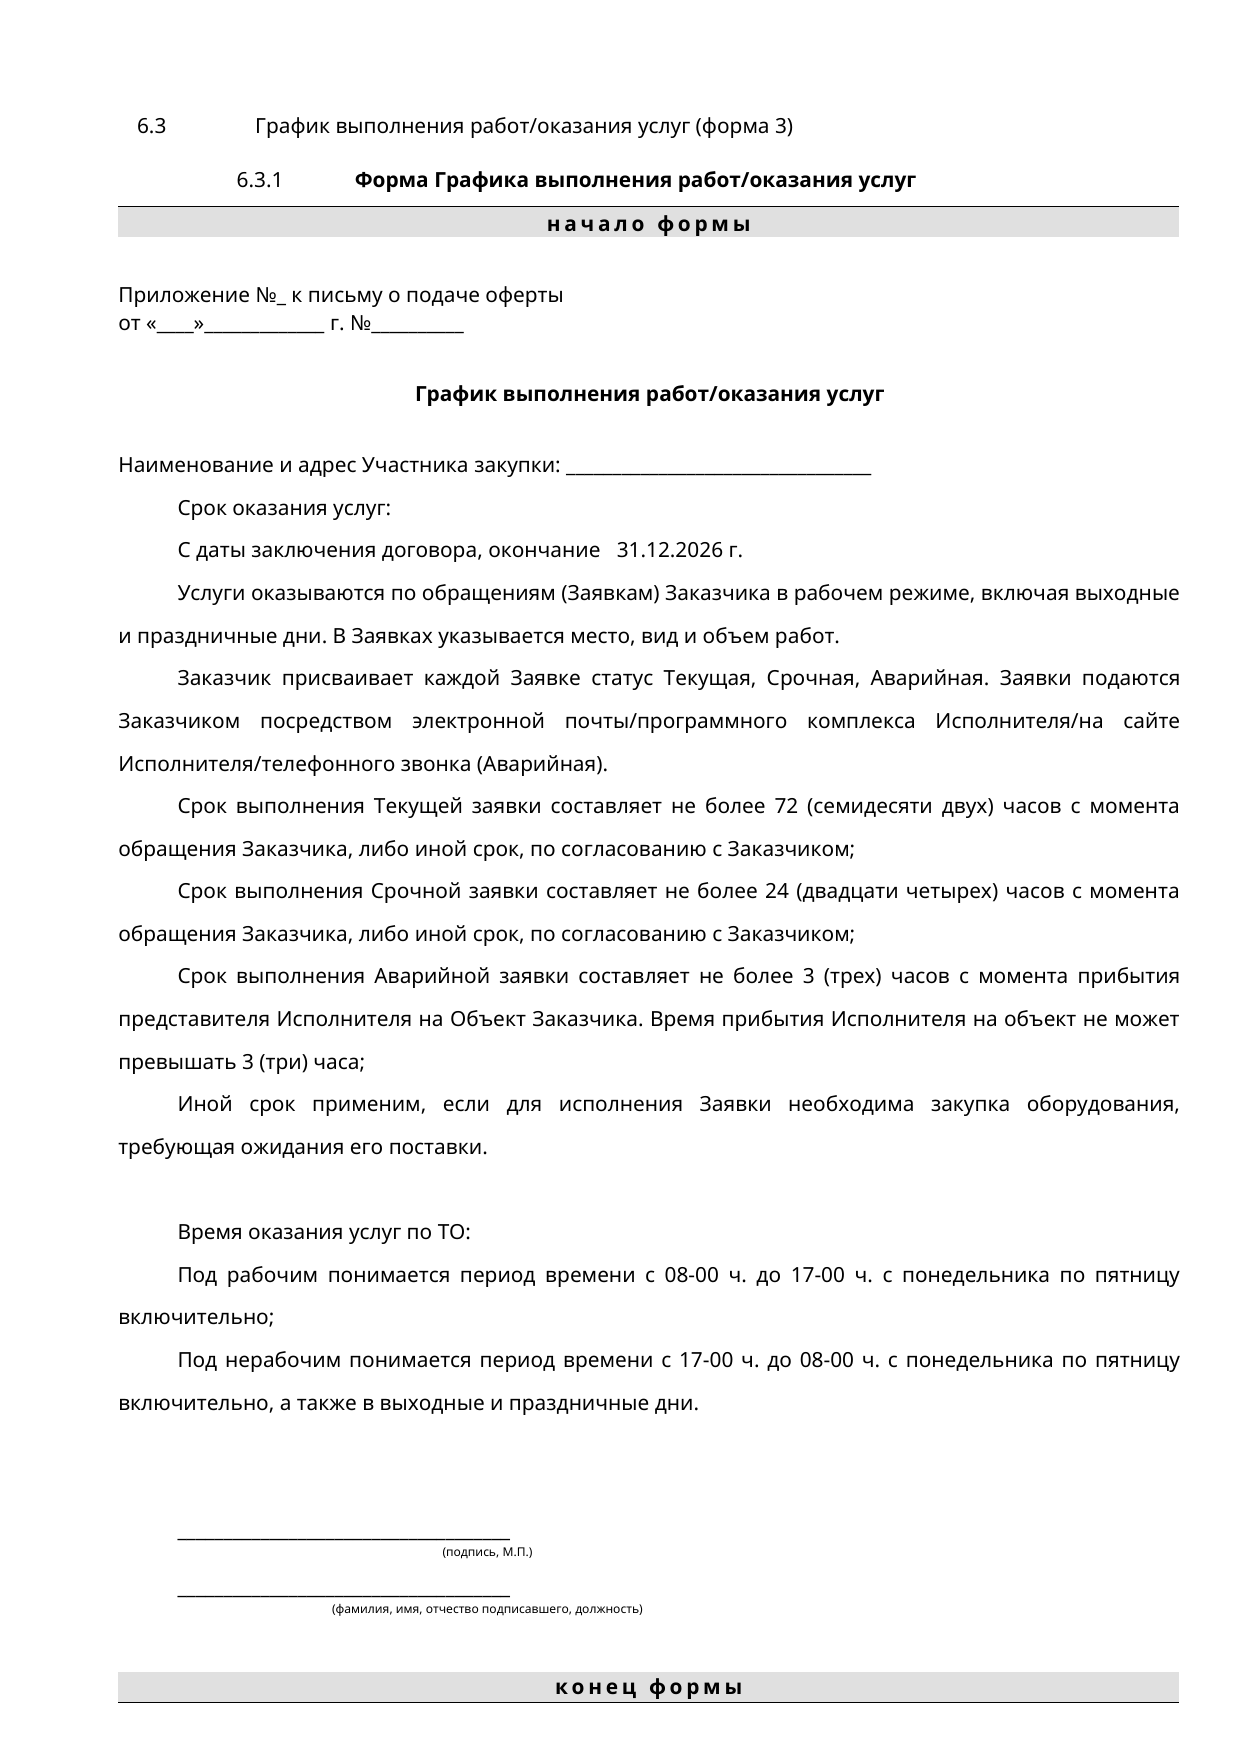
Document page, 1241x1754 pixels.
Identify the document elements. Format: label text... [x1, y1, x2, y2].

text График выполнения работ/оказания услуг [118, 379, 1181, 408]
text начало формы [118, 207, 1179, 237]
text Услуги оказываются по обращениям (Заявкам) Заказчика в рабочем режиме, включая выходные и праздничные дни. В Заявках указывается место, вид и объем работ. [118, 578, 1181, 649]
text Срок выполнения Срочной заявки составляет не более 24 (двадцати четырех) часов с момента обращения Заказчика, либо иной срок, по согласованию с Заказчиком; [118, 876, 1181, 947]
text С даты заключения договора, окончание 31.12.2026 г. [118, 536, 1181, 564]
text Срок выполнения Текущей заявки составляет не более 72 (семидесяти двух) часов с момента обращения Заказчика, либо иной срок, по согласованию с Заказчиком; [118, 791, 1181, 862]
text (фамилия, имя, отчество подписавшего, должность) [118, 1601, 797, 1629]
text (подпись, М.П.) [118, 1544, 797, 1572]
text Заказчик присваивает каждой Заявке статус Текущая, Срочная, Аварийная. Заявки подаются Заказчиком посредством электронной почты/программного комплекса Исполнителя/на сайте Исполнителя/телефонного звонка (Аварийная). [118, 663, 1181, 777]
text Срок оказания услуг: [118, 493, 1181, 521]
list Форма Графика выполнения работ/оказания услуг [236, 165, 1181, 193]
text Под рабочим понимается период времени с 08-00 ч. до 17-00 ч. с понедельника по пятницу включительно; [118, 1260, 1181, 1331]
text Иной срок применим, если для исполнения Заявки необходима закупка оборудования, требующая ожидания его поставки. [118, 1089, 1181, 1161]
text Срок выполнения Аварийной заявки составляет не более 3 (трех) часов с момента прибытия представителя Исполнителя на Объект Заказчика. Время прибытия Исполнителя на объект не может превышать 3 (три) часа; [118, 962, 1181, 1075]
text Приложение №_ к письму о подаче оферты от «____»_____________ г. №__________ [118, 280, 1181, 337]
text Под нерабочим понимается период времени с 17-00 ч. до 08-00 ч. с понедельника по пятницу включительно, а также в выходные и праздничные дни. [118, 1345, 1181, 1416]
text конец формы [118, 1672, 1179, 1702]
text ____________________________________ [118, 1572, 1181, 1601]
text Наименование и адрес Участника закупки: _________________________________ [118, 450, 1181, 479]
subtitle График выполнения работ/оказания услуг (форма 3) [137, 111, 1181, 140]
text ____________________________________ [118, 1516, 1181, 1544]
text Время оказания услуг по ТО: [118, 1217, 1181, 1246]
